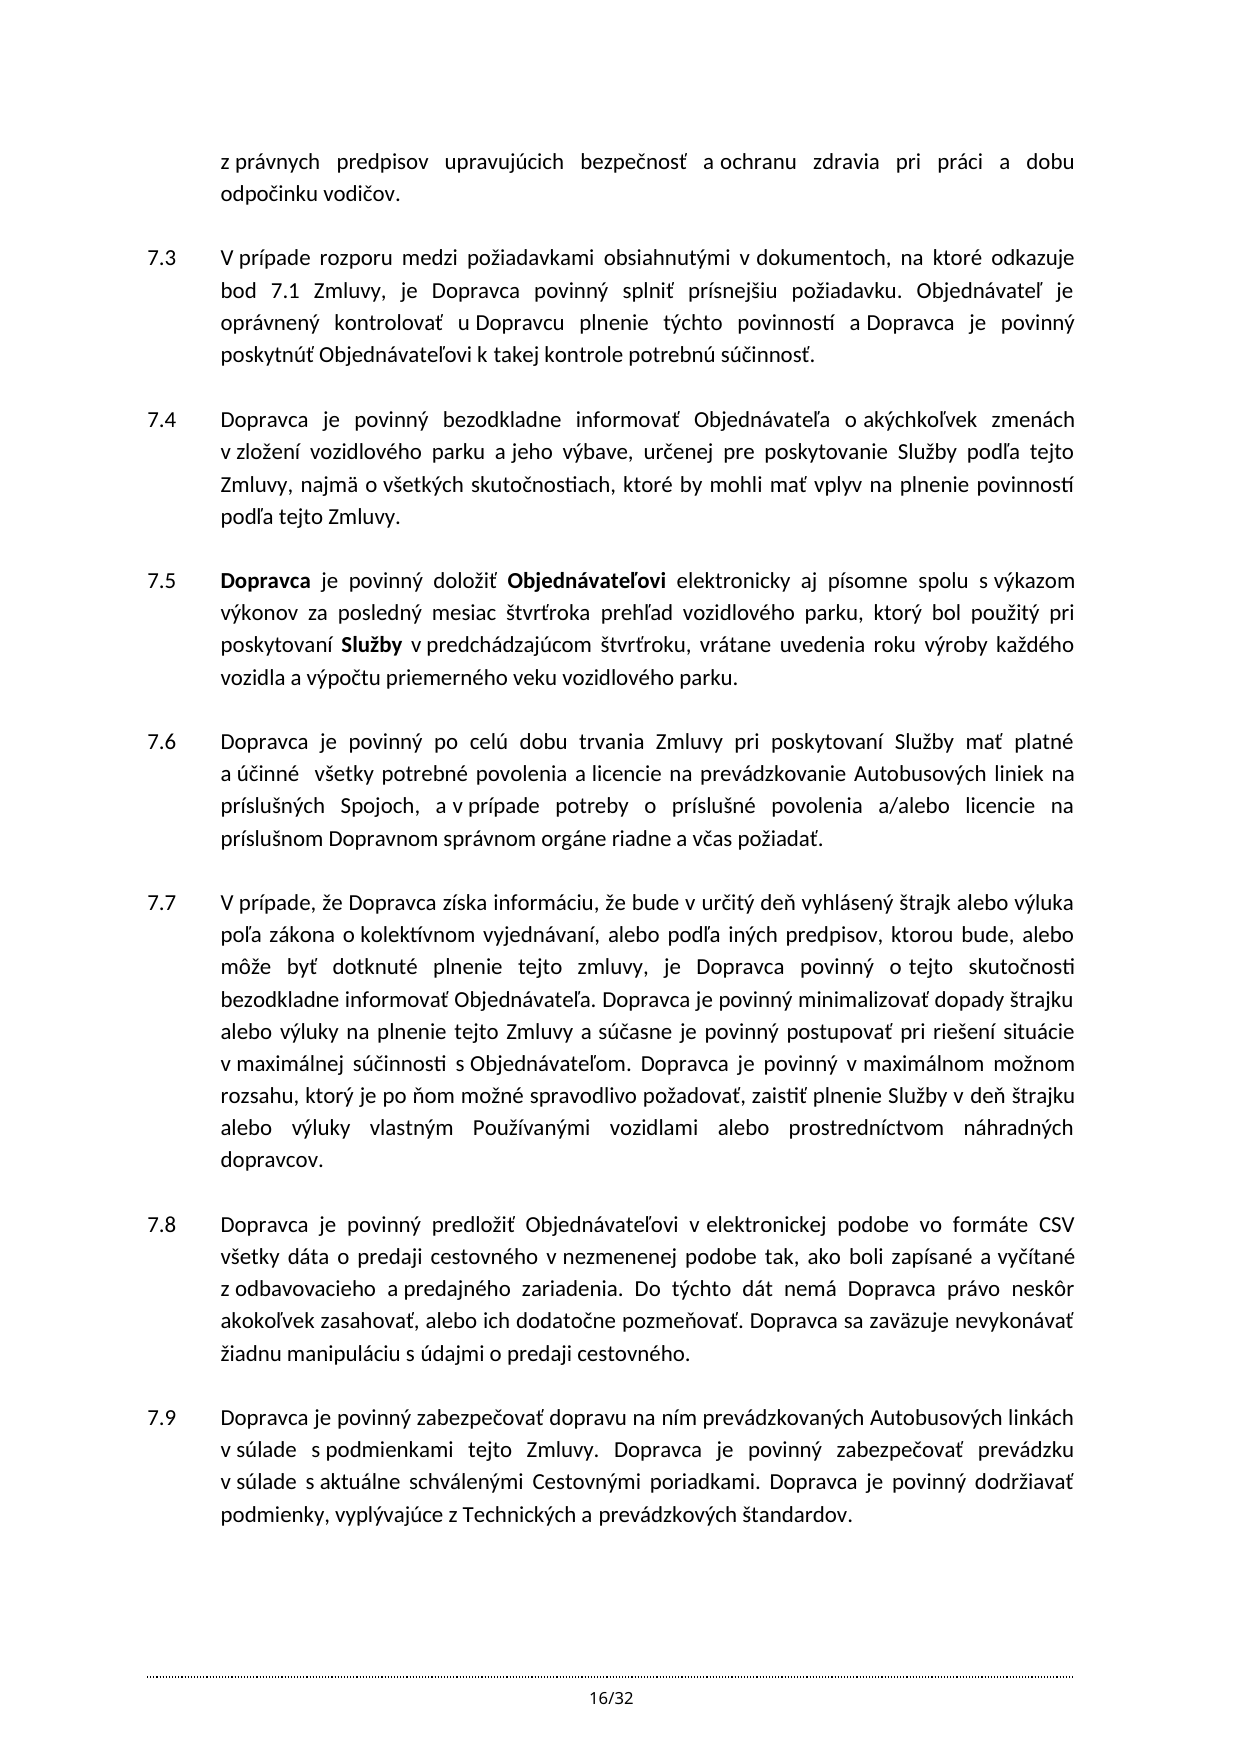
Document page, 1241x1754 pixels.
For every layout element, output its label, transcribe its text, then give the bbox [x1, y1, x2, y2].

text 7.7 V prípade, že Dopravca získa informáciu, že bude v určitý deň vyhlásený štrajk alebo výluka poľa zákona o kolektívnom vyjednávaní, alebo podľa iných predpisov, ktorou bude, alebo môže byť dotknuté plnenie tejto zmluvy, je Dopravca povinný o tejto skutočnosti bezodkladne informovať Objednávateľa. Dopravca je povinný minimalizovať dopady štrajku alebo výluky na plnenie tejto Zmluvy a súčasne je povinný postupovať pri riešení situácie v maximálnej súčinnosti s Objednávateľom. Dopravca je povinný v maximálnom možnom rozsahu, ktorý je po ňom možné spravodlivo požadovať, zaistiť plnenie Služby v deň štrajku alebo výluky vlastným Používanými vozidlami alebo prostredníctvom náhradných dopravcov. [147, 888, 1075, 1174]
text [147, 147, 1075, 207]
text 7.3 V prípade rozporu medzi požiadavkami obsiahnutými v dokumentoch, na ktoré odkazuje bod 7.1 Zmluvy, je Dopravca povinný splniť prísnejšiu požiadavku. Objednávateľ je oprávnený kontrolovať u Dopravcu plnenie týchto povinností a Dopravca je povinný poskytnúť Objednávateľovi k takej kontrole potrebnú súčinnosť. [147, 243, 1075, 368]
text 7.9 Dopravca je povinný zabezpečovať dopravu na ním prevádzkovaných Autobusových linkách v súlade s podmienkami tejto Zmluvy. Dopravca je povinný zabezpečovať prevádzku v súlade s aktuálne schválenými Cestovnými poriadkami. Dopravca je povinný dodržiavať podmienky, vyplývajúce z Technických a prevádzkových štandardov. [147, 1403, 1075, 1528]
text 7.5 Dopravca je povinný doložiť Objednávateľovi elektronicky aj písomne spolu s výkazom výkonov za posledný mesiac štvrťroka prehľad vozidlového parku, ktorý bol použitý pri poskytovaní Služby v predchádzajúcom štvrťroku, vrátane uvedenia roku výroby každého vozidla a výpočtu priemerného veku vozidlového parku. [147, 566, 1075, 691]
text 7.6 Dopravca je povinný po celú dobu trvania Zmluvy pri poskytovaní Služby mať platné a účinné všetky potrebné povolenia a licencie na prevádzkovanie Autobusových liniek na príslušných Spojoch, a v prípade potreby o príslušné povolenia a/alebo licencie na príslušnom Dopravnom správnom orgáne riadne a včas požiadať. [147, 727, 1075, 852]
text 7.4 Dopravca je povinný bezodkladne informovať Objednávateľa o akýchkoľvek zmenách v zložení vozidlového parku a jeho výbave, určenej pre poskytovanie Služby podľa tejto Zmluvy, najmä o všetkých skutočnostiach, ktoré by mohli mať vplyv na plnenie povinností podľa tejto Zmluvy. [147, 405, 1075, 530]
text 7.8 Dopravca je povinný predložiť Objednávateľovi v elektronickej podobe vo formáte CSV všetky dáta o predaji cestovného v nezmenenej podobe tak, ako boli zapísané a vyčítané z odbavovacieho a predajného zariadenia. Do týchto dát nemá Dopravca právo neskôr akokoľvek zasahovať, alebo ich dodatočne pozmeňovať. Dopravca sa zaväzuje nevykonávať žiadnu manipuláciu s údajmi o predaji cestovného. [147, 1210, 1075, 1367]
